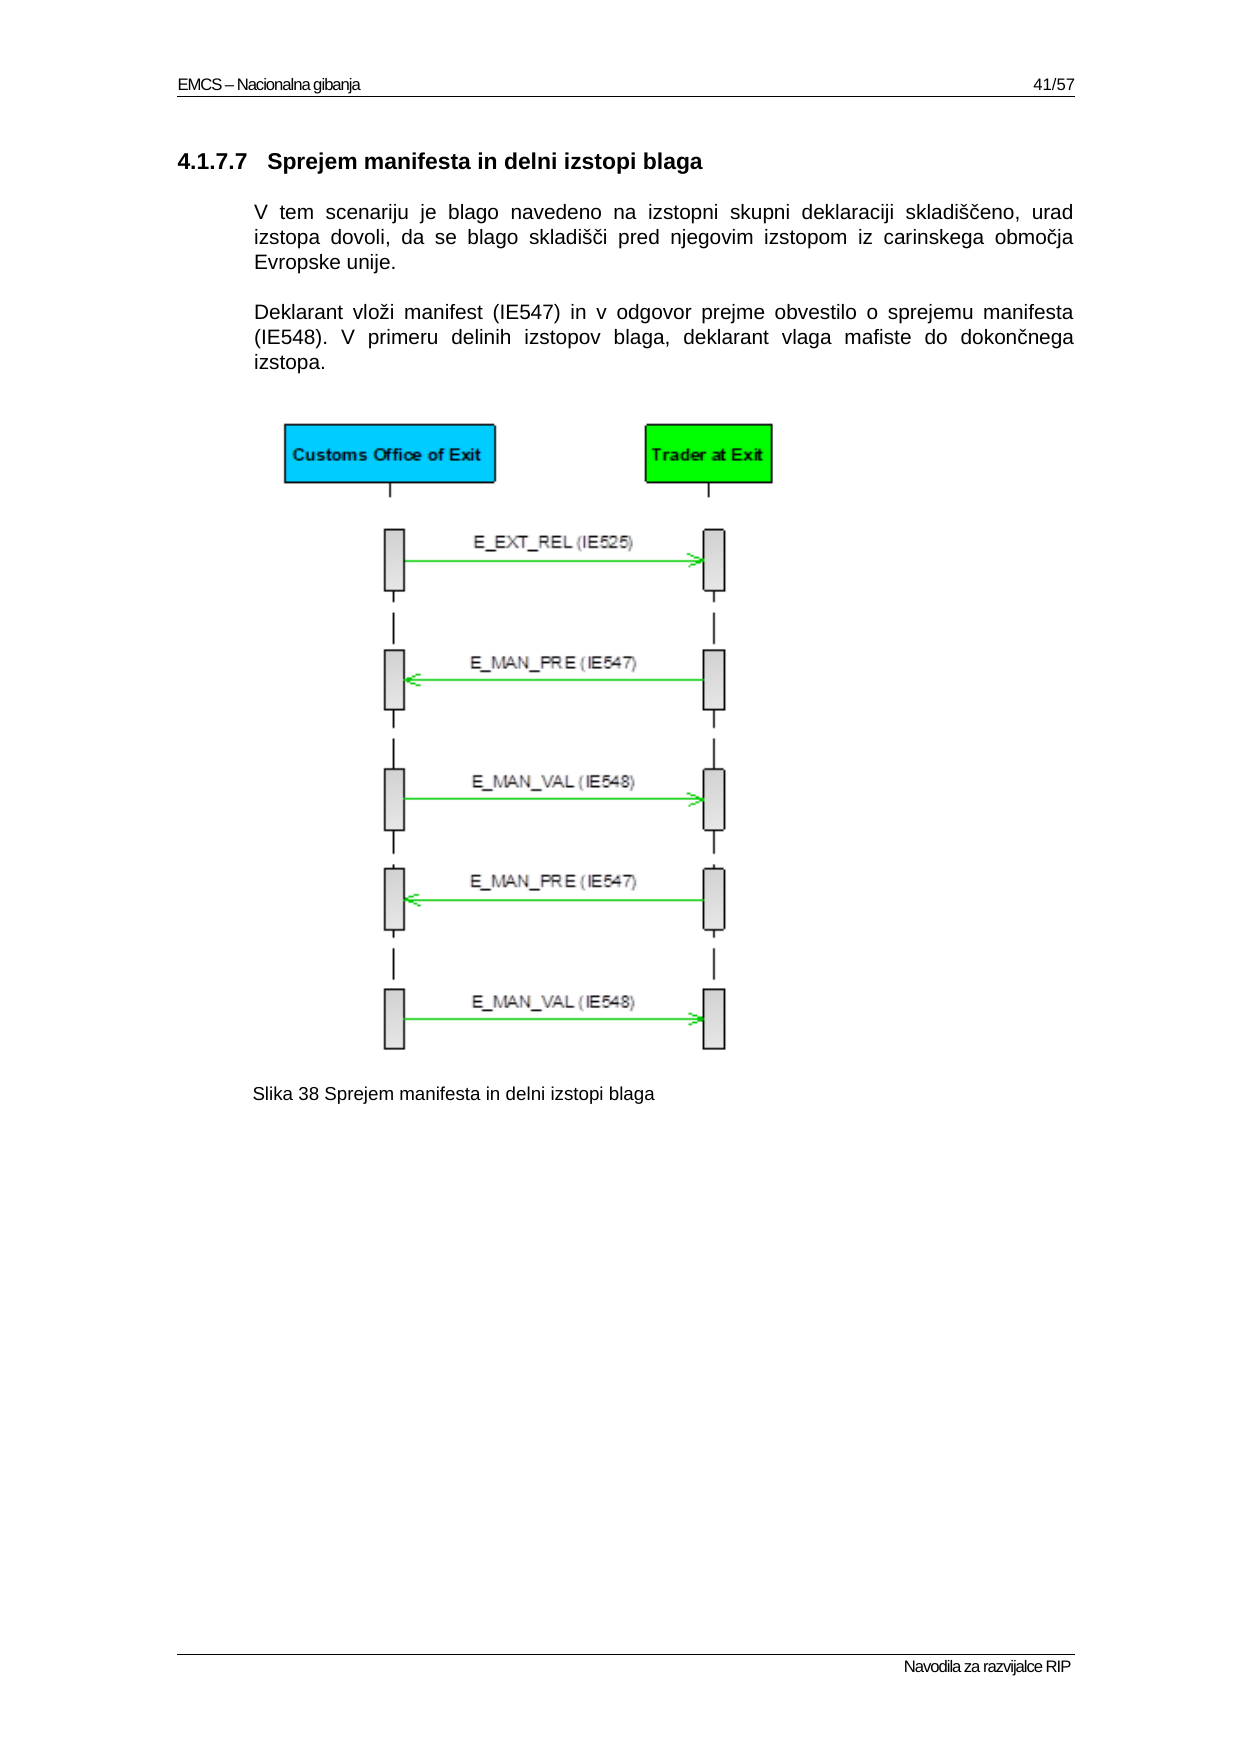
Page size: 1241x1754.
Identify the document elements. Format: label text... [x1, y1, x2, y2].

text Slika 38 Sprejem manifesta in delni izstopi blaga [252, 1082, 1075, 1105]
picture [253, 399, 780, 1057]
text V tem scenariju je blago navedeno na izstopni skupni deklaraciji skladiščeno, urad izstopa dovoli, da se blago skladišči pred njegovim izstopom iz carinskega območja Evropske unije. [254, 199, 1075, 274]
subtitle Sprejem manifesta in delni izstopi blaga [177, 148, 1075, 174]
text Deklarant vloži manifest (IE547) in v odgovor prejme obvestilo o sprejemu manifesta (IE548). V primeru delinih izstopov blaga, deklarant vlaga mafiste do dokončnega izstopa. [254, 299, 1075, 374]
